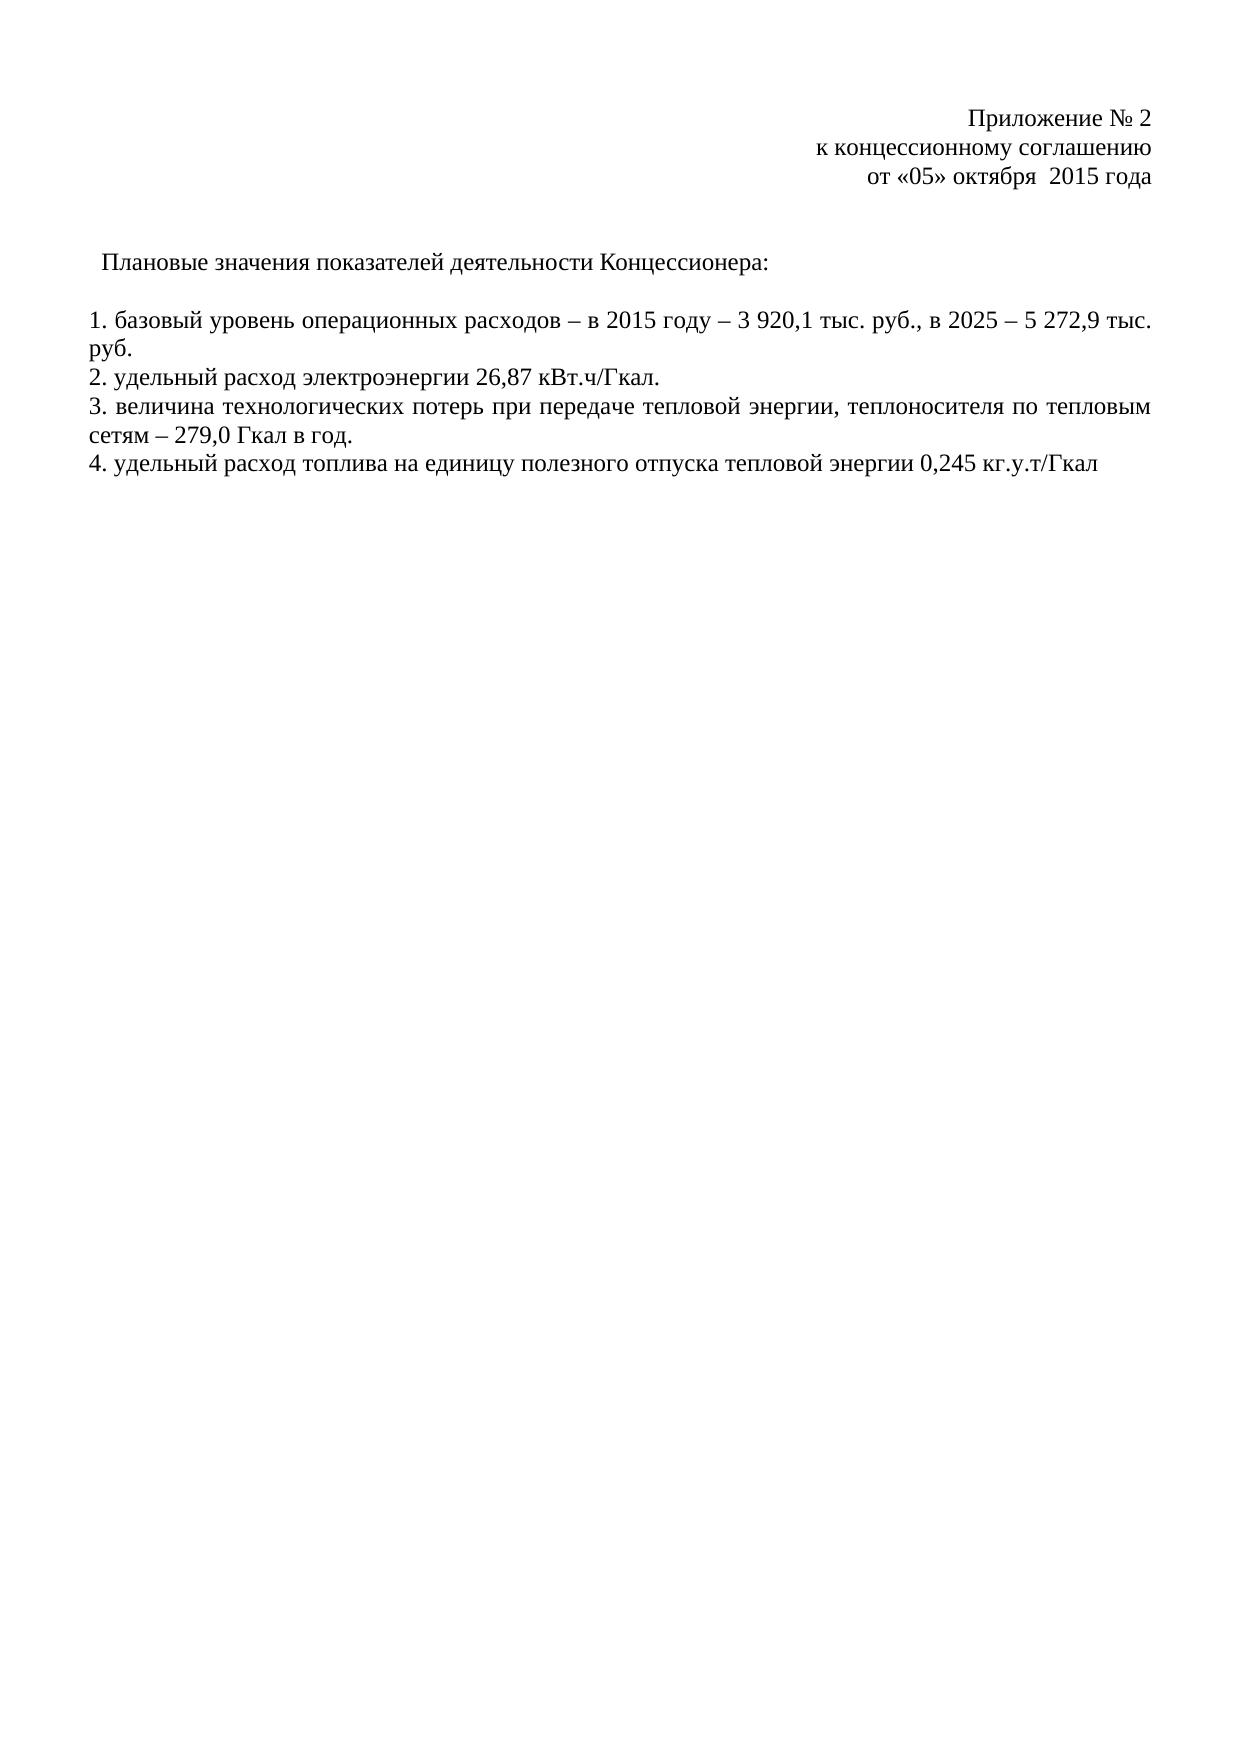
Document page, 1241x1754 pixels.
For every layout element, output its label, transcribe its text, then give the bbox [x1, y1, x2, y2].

text 2. удельный расход электроэнергии 26,87 кВт.ч/Гкал. [89, 362, 1152, 391]
text к концессионному соглашению [89, 132, 1152, 161]
text 1. базовый уровень операционных расходов – в 2015 году – 3 920,1 тыс. руб., в 2025 – 5 272,9 тыс. руб. [89, 305, 1152, 362]
text от «05» октября 2015 года [89, 161, 1152, 190]
text 4. удельный расход топлива на единицу полезного отпуска тепловой энергии 0,245 кг.у.т/Гкал [89, 448, 1152, 477]
text Плановые значения показателей деятельности Концессионера: [89, 247, 1152, 276]
text Приложение № 2 [89, 103, 1152, 132]
text 3. величина технологических потерь при передаче тепловой энергии, теплоносителя по тепловым сетям – 279,0 Гкал в год. [89, 391, 1152, 448]
